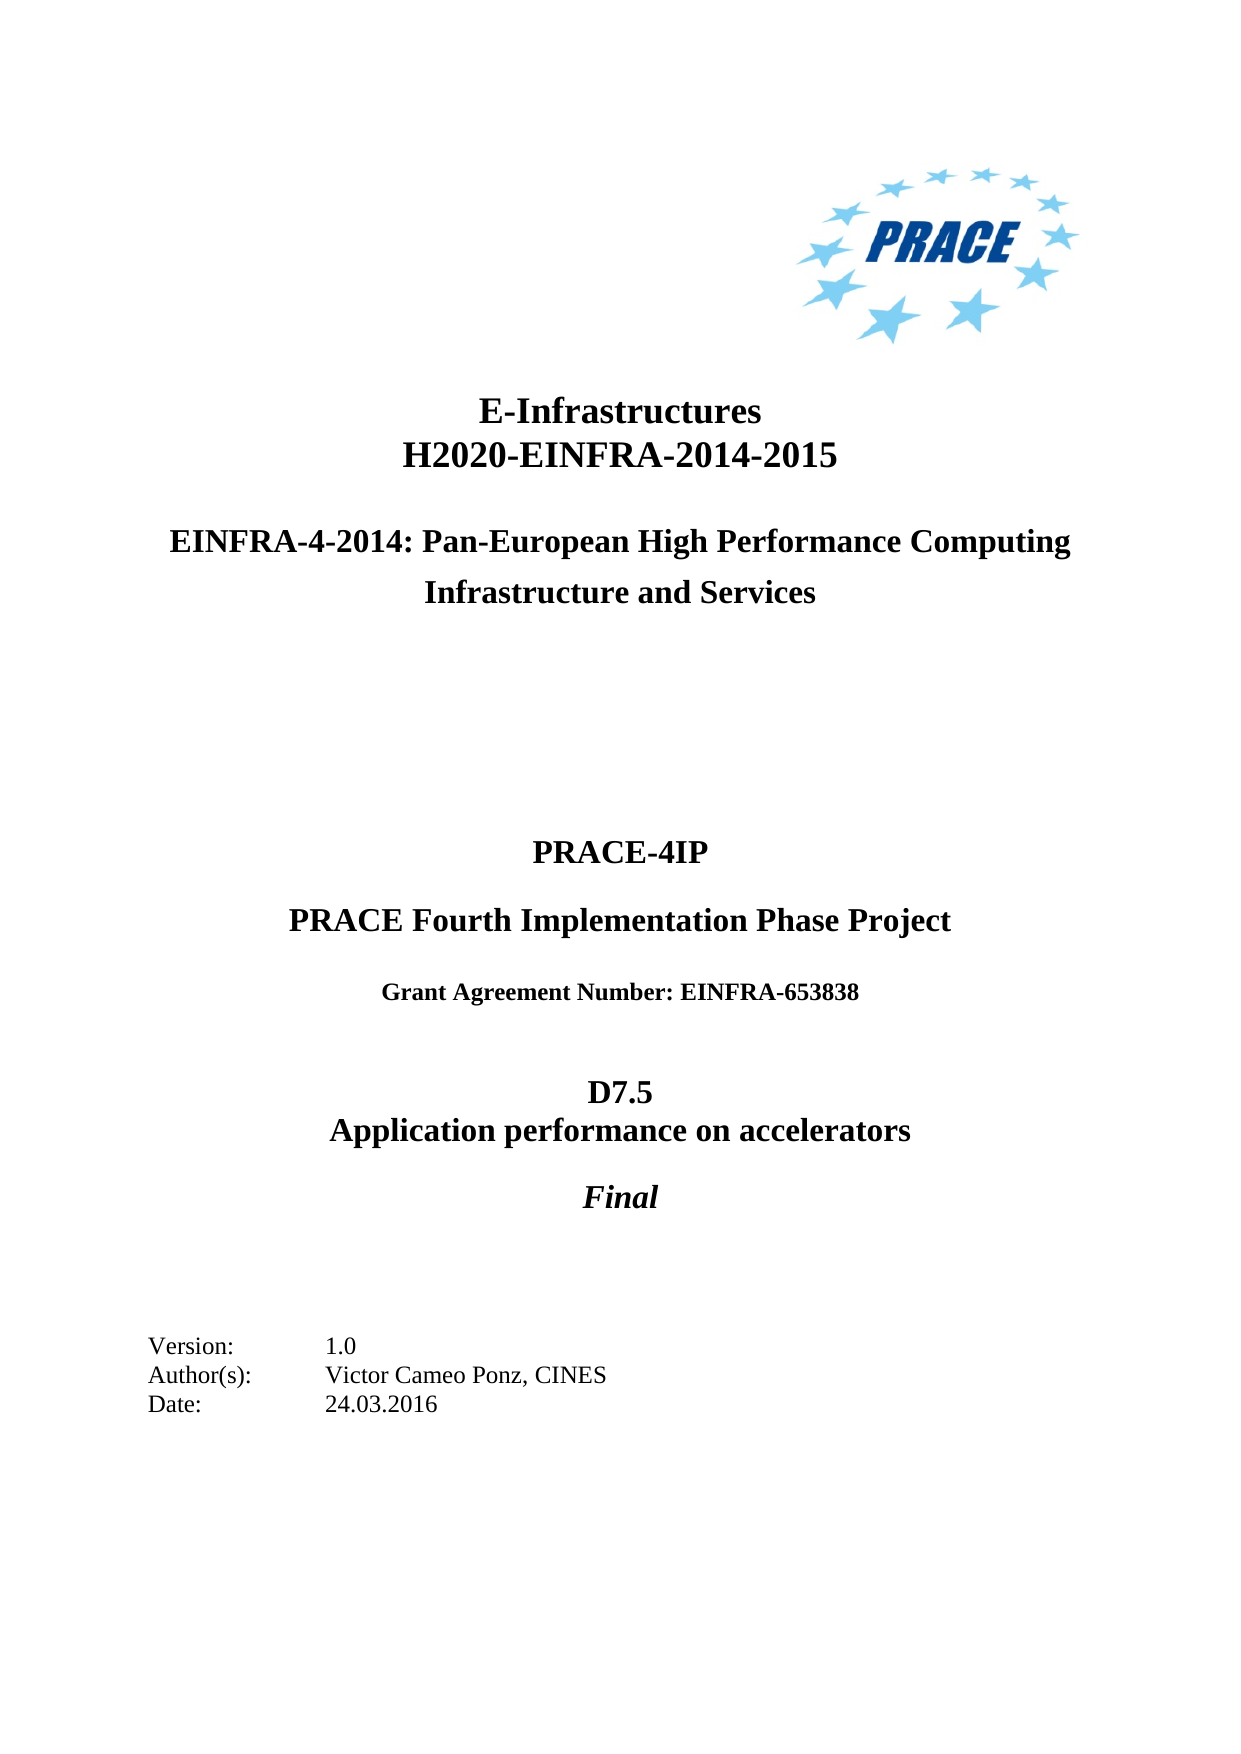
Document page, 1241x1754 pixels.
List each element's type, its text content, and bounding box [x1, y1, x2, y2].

text E-Infrastructures [148, 389, 1093, 432]
text Final [148, 1178, 1093, 1216]
text H2020-EINFRA-2014-2015 [148, 432, 1093, 475]
text Infrastructure and Services [148, 572, 1093, 610]
text Date: 24.03.2016 [148, 1389, 1093, 1417]
picture [780, 147, 1093, 361]
text Version: 1.0 [148, 1331, 1093, 1360]
text D7.5 [148, 1072, 1093, 1111]
text EINFRA-4-2014: Pan-European High Performance Computing [148, 521, 1093, 559]
text Grant Agreement Number: EINFRA-653838 [148, 977, 1093, 1005]
text Application performance on accelerators [148, 1111, 1093, 1149]
text Author(s): Victor Cameo Ponz, CINES [148, 1360, 1093, 1389]
text PRACE-4IP [148, 833, 1093, 871]
text PRACE Fourth Implementation Phase Project [148, 900, 1093, 938]
